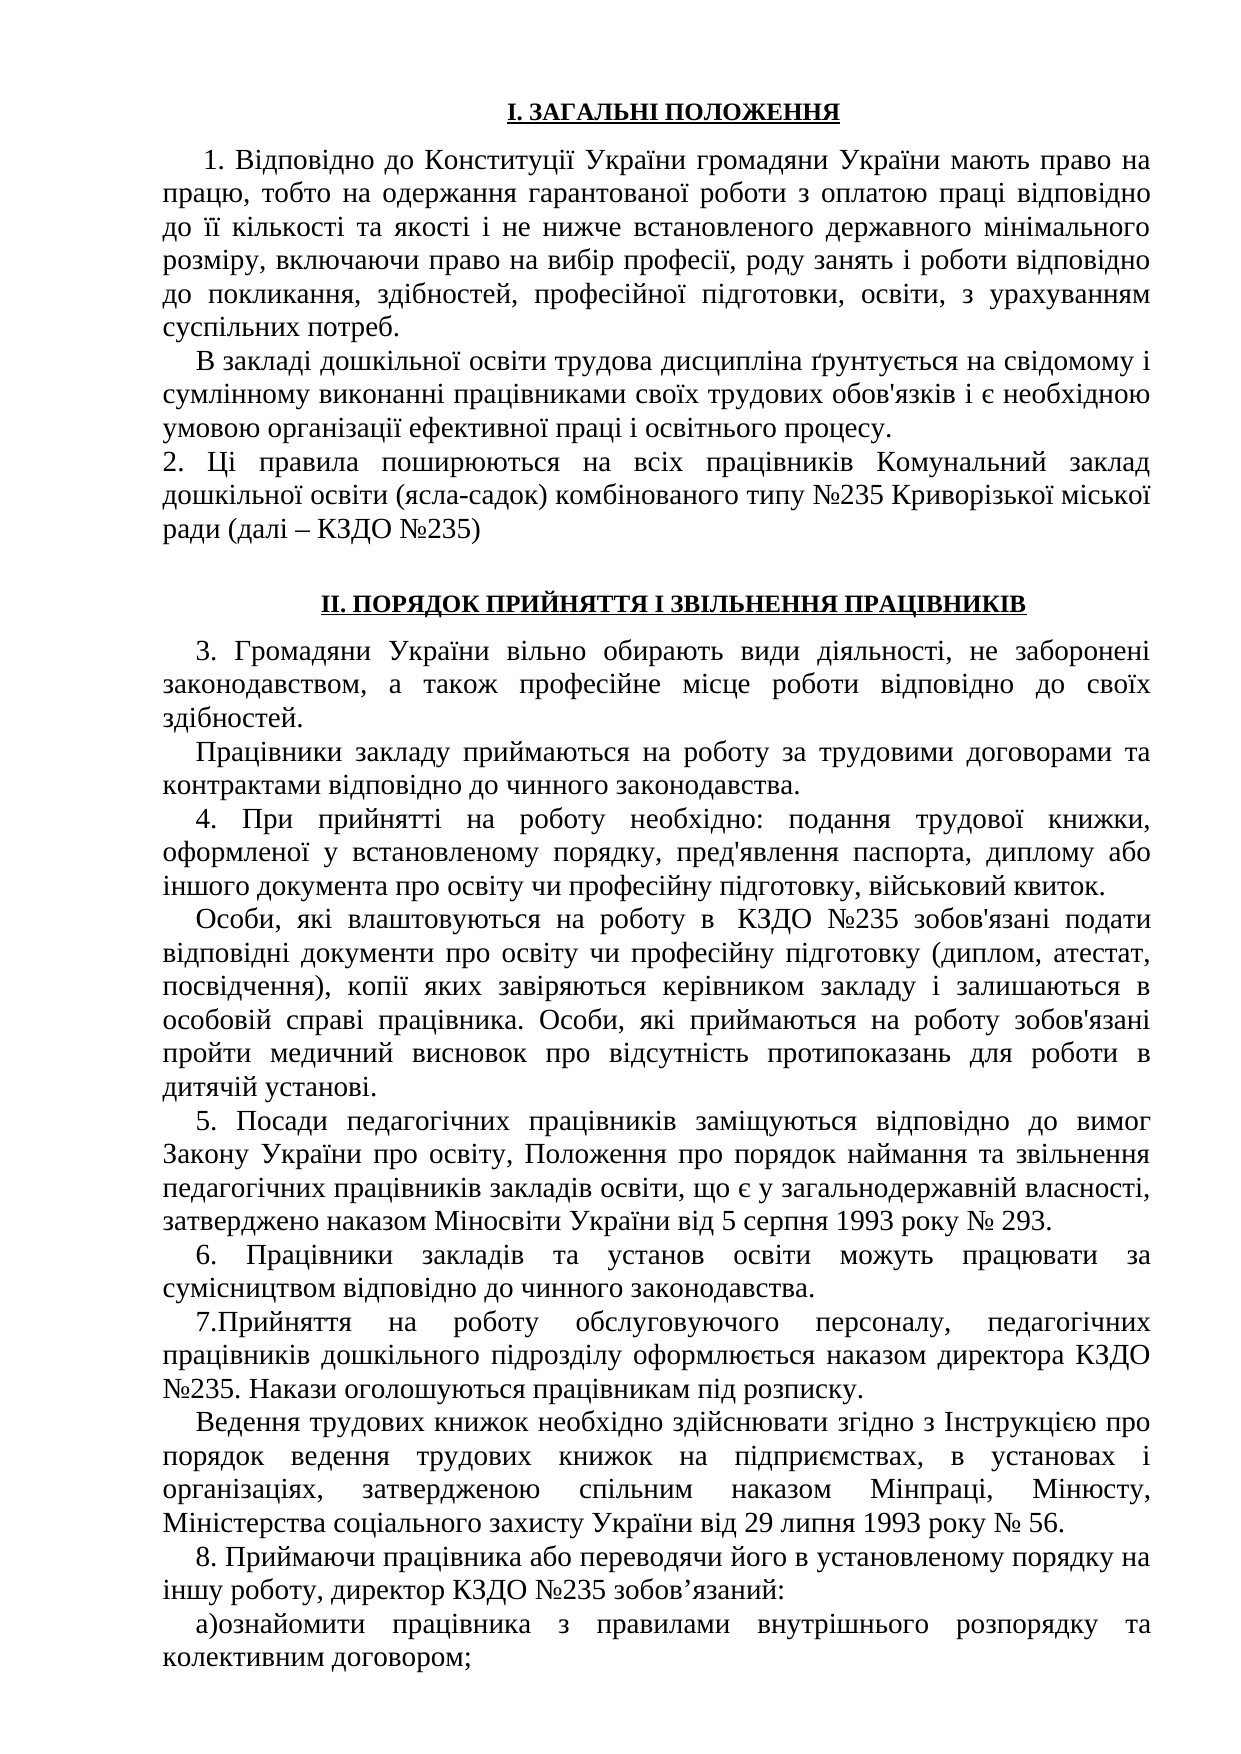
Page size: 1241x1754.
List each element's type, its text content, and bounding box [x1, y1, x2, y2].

text 2. Ці правила поширюються на всіх працівників Комунальний заклад дошкільної освіти (ясла-садок) комбінованого типу №235 Криворізької міської ради (далі – КЗДО №235) [162, 444, 1152, 544]
text 6. Працівники закладів та установ освіти можуть працювати за сумісництвом відповідно до чинного законодавства. [162, 1237, 1152, 1304]
text 7.Прийняття на роботу обслуговуючого персоналу, педагогічних працівників дошкільного підрозділу оформлюється наказом директора КЗДО №235. Накази оголошуються працівникам під розписку. [162, 1304, 1152, 1404]
text 5. Посади педагогічних працівників заміщуються відповідно до вимог Закону України про освіту, Положення про порядок наймання та звільнення педагогічних працівників закладів освіти, що є у загальнодержавній власності, затверджено наказом Міносвіти України від 5 серпня 1993 року № 293. [162, 1103, 1152, 1237]
text II. ПОРЯДОК ПРИЙНЯТТЯ І ЗВІЛЬНЕННЯ ПРАЦІВНИКІВ [162, 589, 1152, 617]
text І. ЗАГАЛЬНІ ПОЛОЖЕННЯ [162, 97, 1152, 126]
text 3. Громадяни України вільно обирають види діяльності, не заборонені законодавством, а також професійне місце роботи відповідно до своїх здібностей. [162, 633, 1152, 734]
text 4. При прийнятті на роботу необхідно: подання трудової книжки, оформленої у встановленому порядку, пред'явлення паспорта, диплому або іншого документа про освіту чи професійну підготовку, військовий квиток. [162, 801, 1152, 901]
text Працівники закладу приймаються на роботу за трудовими договорами та контрактами відповідно до чинного законодавства. [162, 734, 1152, 801]
text Особи, які влаштовуються на роботу в КЗДО №235 зобов'язані подати відповідні документи про освіту чи професійну підготовку (диплом, атестат, посвідчення), копії яких завіряються керівником закладу і залишаються в особовій справі працівника. Особи, які приймаються на роботу зобов'язані пройти медичний висновок про відсутність протипоказань для роботи в дитячій установі. [162, 901, 1152, 1103]
text а)ознайомити працівника з правилами внутрішнього розпорядку та колективним договором; [162, 1606, 1152, 1673]
text 1. Відповідно до Конституції України громадяни України мають право на працю, тобто на одержання гарантованої роботи з оплатою праці відповідно до її кількості та якості і не нижче встановленого державного мінімального розміру, включаючи право на вибір професії, роду занять і роботи відповідно до покликання, здібностей, професійної підготовки, освіти, з урахуванням суспільних потреб. [162, 142, 1152, 343]
text В закладі дошкільної освіти трудова дисципліна ґрунтується на свідомому і сумлінному виконанні працівниками своїх трудових обов'язків і є необхідною умовою організації ефективної праці і освітнього процесу. [162, 343, 1152, 444]
text Ведення трудових книжок необхідно здійснювати згідно з Інструкцією про порядок ведення трудових книжок на підприємствах, в установах і організаціях, затвердженою спільним наказом Мінпраці, Мінюсту, Міністерства соціального захисту України від 29 липня 1993 року № 56. [162, 1404, 1152, 1539]
text 8. Приймаючи працівника або переводячи його в установленому порядку на іншу роботу, директор КЗДО №235 зобов’язаний: [162, 1539, 1152, 1606]
